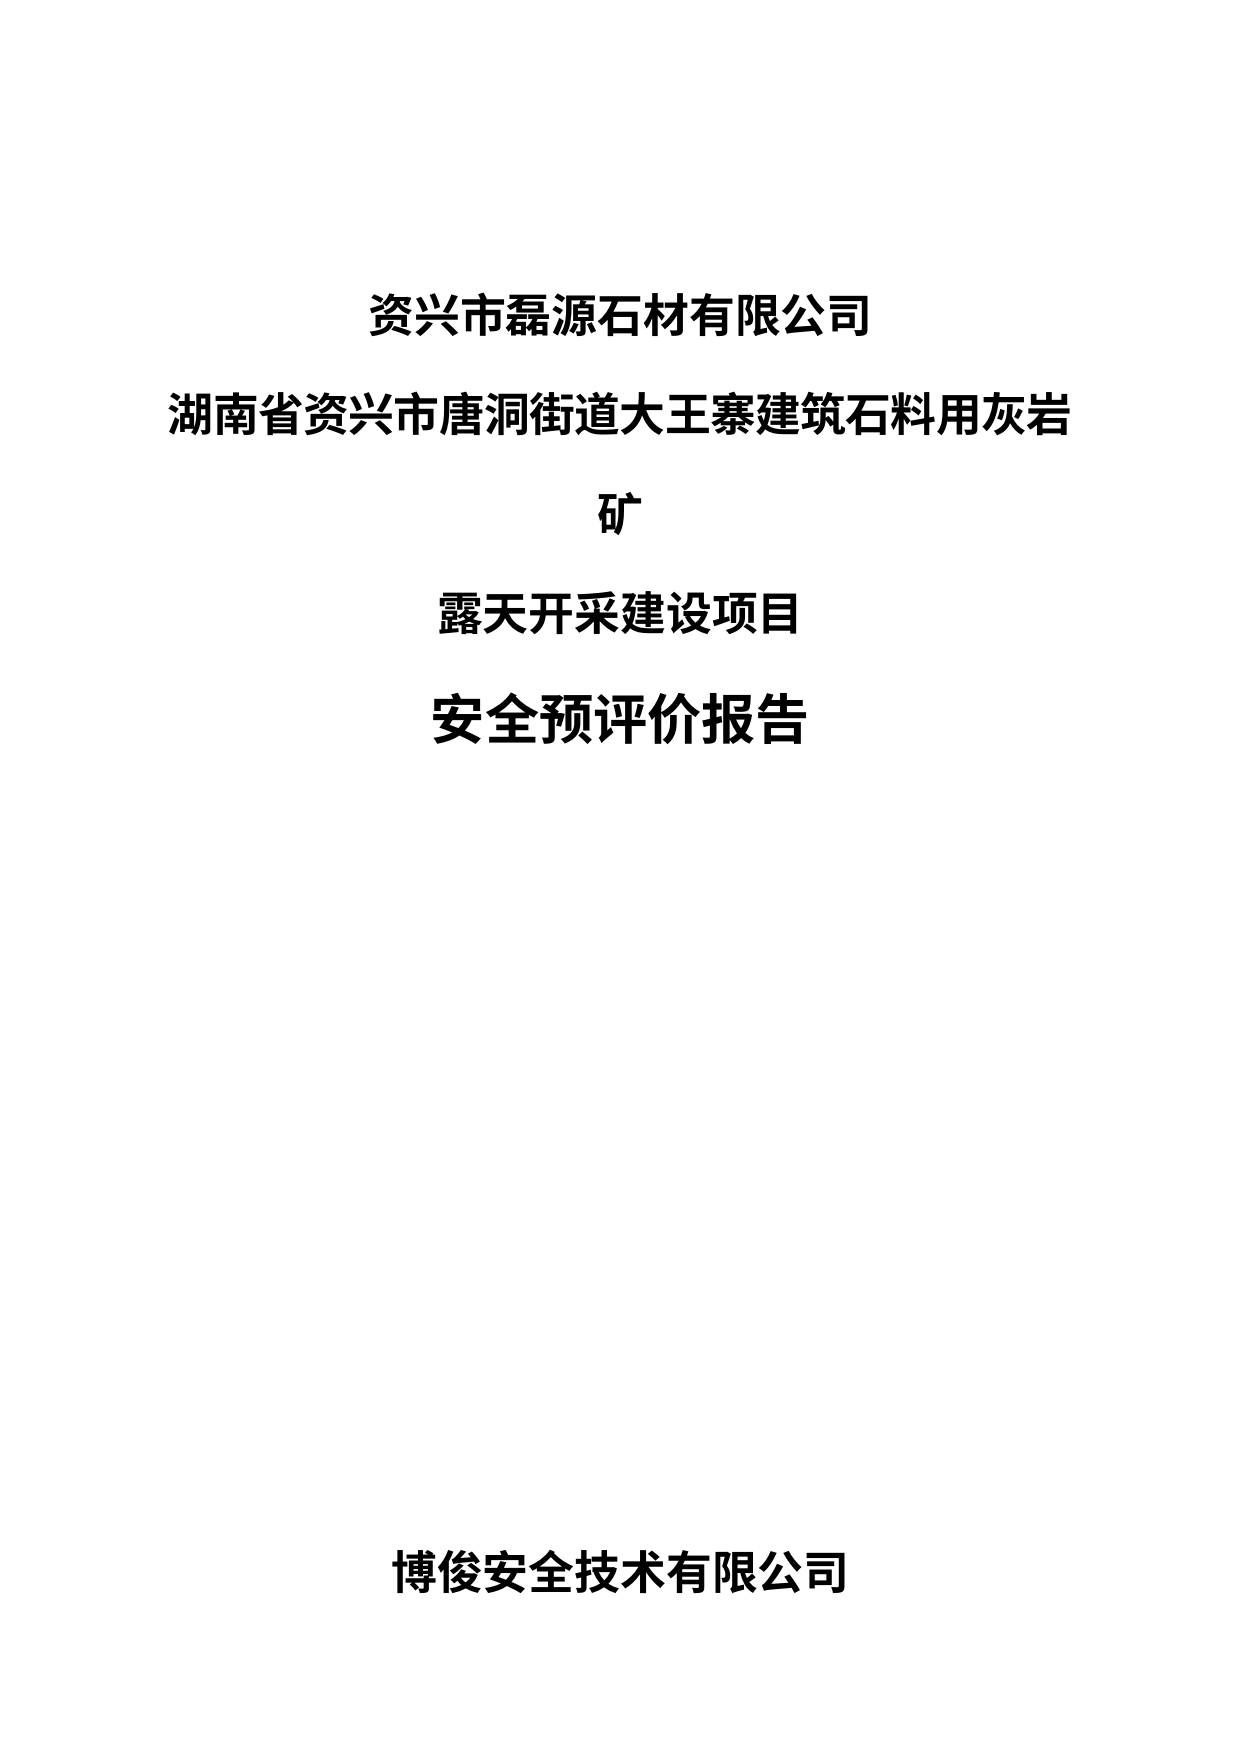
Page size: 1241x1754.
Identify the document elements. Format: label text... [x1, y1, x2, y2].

text 安全预评价报告 [148, 677, 1092, 755]
text 资兴市磊源石材有限公司 [148, 279, 1092, 345]
text 博俊安全技术有限公司 [148, 1536, 1092, 1603]
text 露天开采建设项目 [148, 577, 1092, 644]
text 湖南省资兴市唐洞街道大王寨建筑石料用灰岩矿 [148, 378, 1092, 544]
